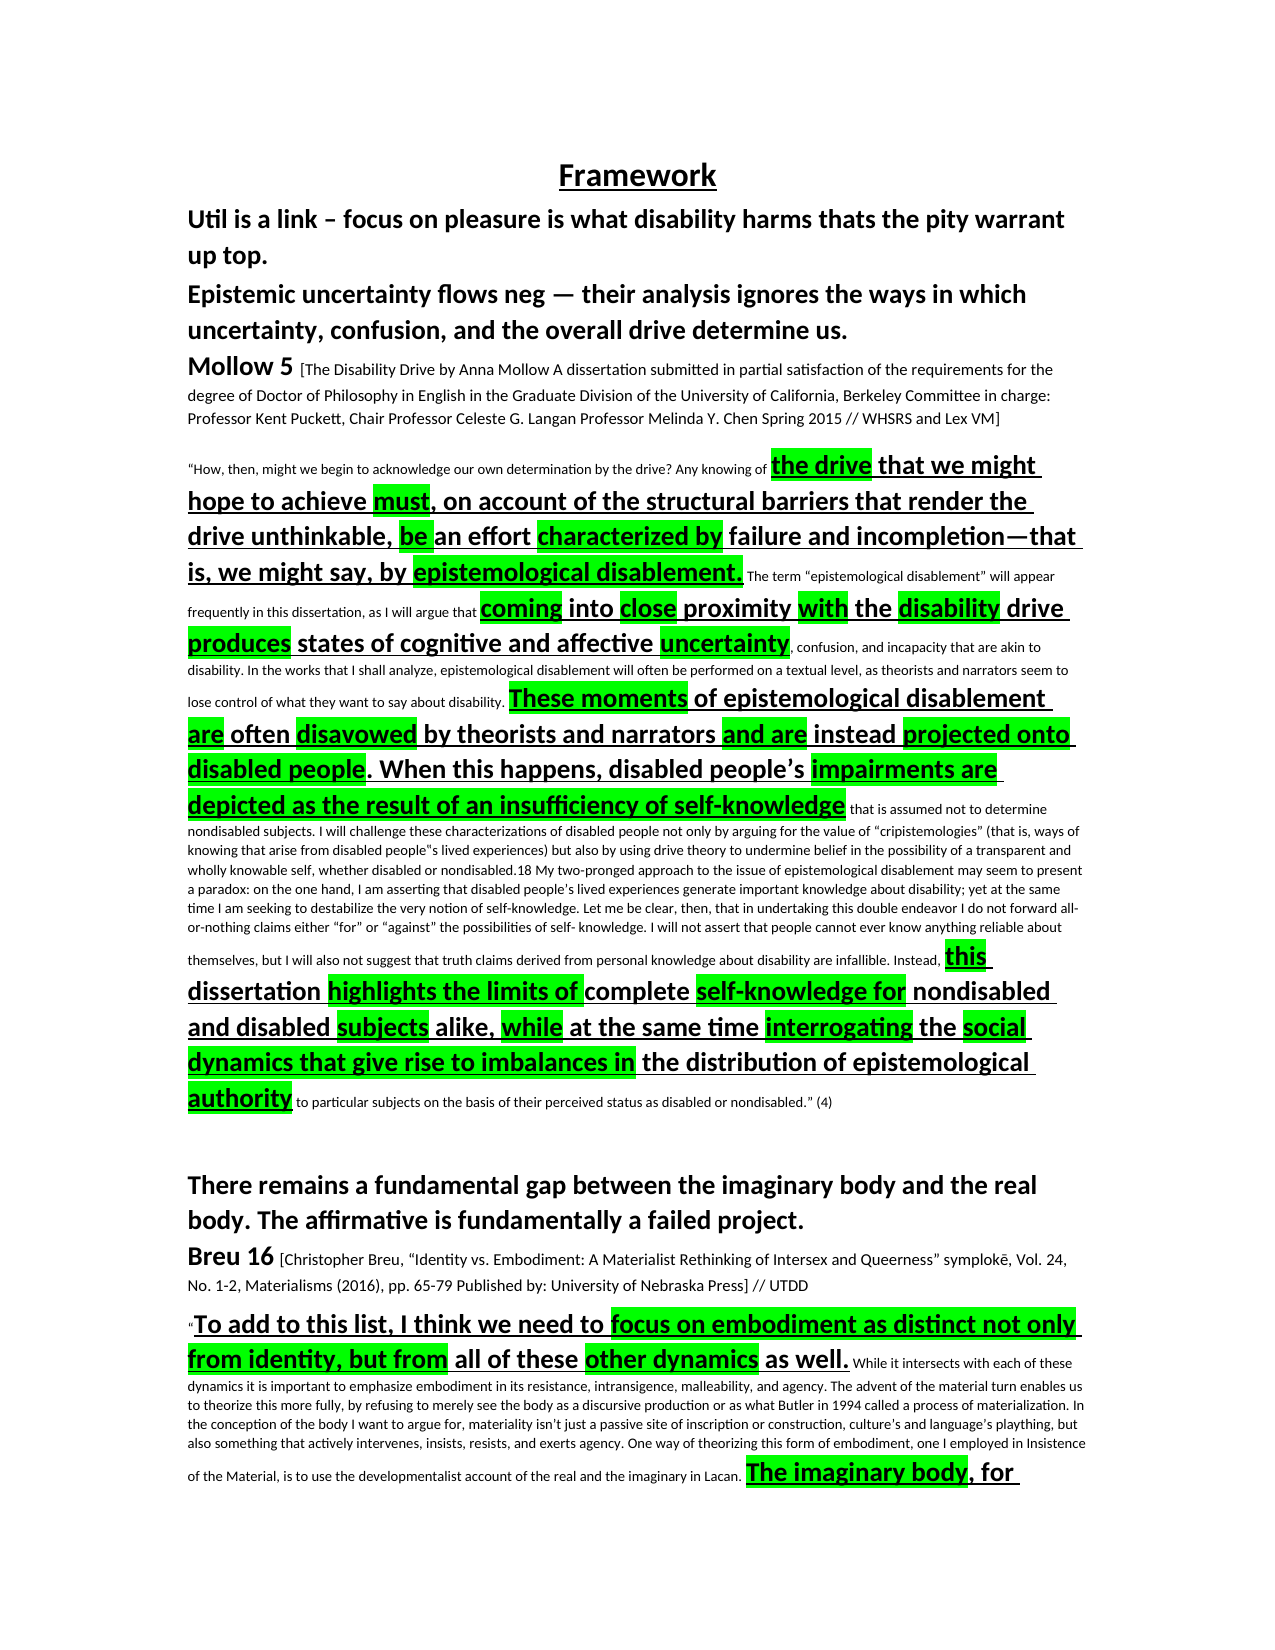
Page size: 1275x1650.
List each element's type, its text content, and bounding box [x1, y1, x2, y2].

subtitle Framework [187, 154, 1087, 195]
text Breu 16 [Christopher Breu, “Identity vs. Embodiment: A Materialist Rethinking of Intersex and Queerness” symplokē, Vol. 24, No. 1-2, Materialisms (2016), pp. 65-79 Published by: University of Nebraska Press] // UTDD [187, 1239, 1087, 1295]
text “How, then, might we begin to acknowledge our own determination by the drive? Any knowing of the drive that we might hope to achieve must, on account of the structural barriers that render the drive unthinkable, be an effort characterized by failure and incompletion—that is, we might say, by epistemological disablement. The term “epistemological disablement” will appear frequently in this dissertation, as I will argue that coming into close proximity with the disability drive produces states of cognitive and affective uncertainty, confusion, and incapacity that are akin to disability. In the works that I shall analyze, epistemological disablement will often be performed on a textual level, as theorists and narrators seem to lose control of what they want to say about disability. These moments of epistemological disablement are often disavowed by theorists and narrators and are instead projected onto disabled people. When this happens, disabled people’s impairments are depicted as the result of an insufficiency of self-knowledge that is assumed not to determine nondisabled subjects. I will challenge these characterizations of disabled people not only by arguing for the value of “cripistemologies” (that is, ways of knowing that arise from disabled people‟s lived experiences) but also by using drive theory to undermine belief in the possibility of a transparent and wholly knowable self, whether disabled or nondisabled.18 My two-pronged approach to the issue of epistemological disablement may seem to present a paradox: on the one hand, I am asserting that disabled people’s lived experiences generate important knowledge about disability; yet at the same time I am seeking to destabilize the very notion of self-knowledge. Let me be clear, then, that in undertaking this double endeavor I do not forward all-or-nothing claims either “for” or “against” the possibilities of self- knowledge. I will not assert that people cannot ever know anything reliable about themselves, but I will also not suggest that truth claims derived from personal knowledge about disability are infallible. Instead, this dissertation highlights the limits of complete self-knowledge for nondisabled and disabled subjects alike, while at the same time interrogating the social dynamics that give rise to imbalances in the distribution of epistemological authority to particular subjects on the basis of their perceived status as disabled or nondisabled.” (4) [187, 448, 1087, 1114]
subtitle There remains a fundamental gap between the imaginary body and the real body. The affirmative is fundamentally a failed project. [187, 1168, 1087, 1236]
subtitle Util is a link – focus on pleasure is what disability harms thats the pity warrant up top. [187, 202, 1087, 271]
text Mollow 5 [The Disability Drive by Anna Mollow A dissertation submitted in partial satisfaction of the requirements for the degree of Doctor of Philosophy in English in the Graduate Division of the University of California, Berkeley Committee in charge: Professor Kent Puckett, Chair Professor Celeste G. Langan Professor Melinda Y. Chen Spring 2015 // WHSRS and Lex VM] [187, 349, 1087, 429]
subtitle Epistemic uncertainty flows neg — their analysis ignores the ways in which uncertainty, confusion, and the overall drive determine us. [187, 278, 1087, 346]
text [187, 1307, 1087, 1488]
